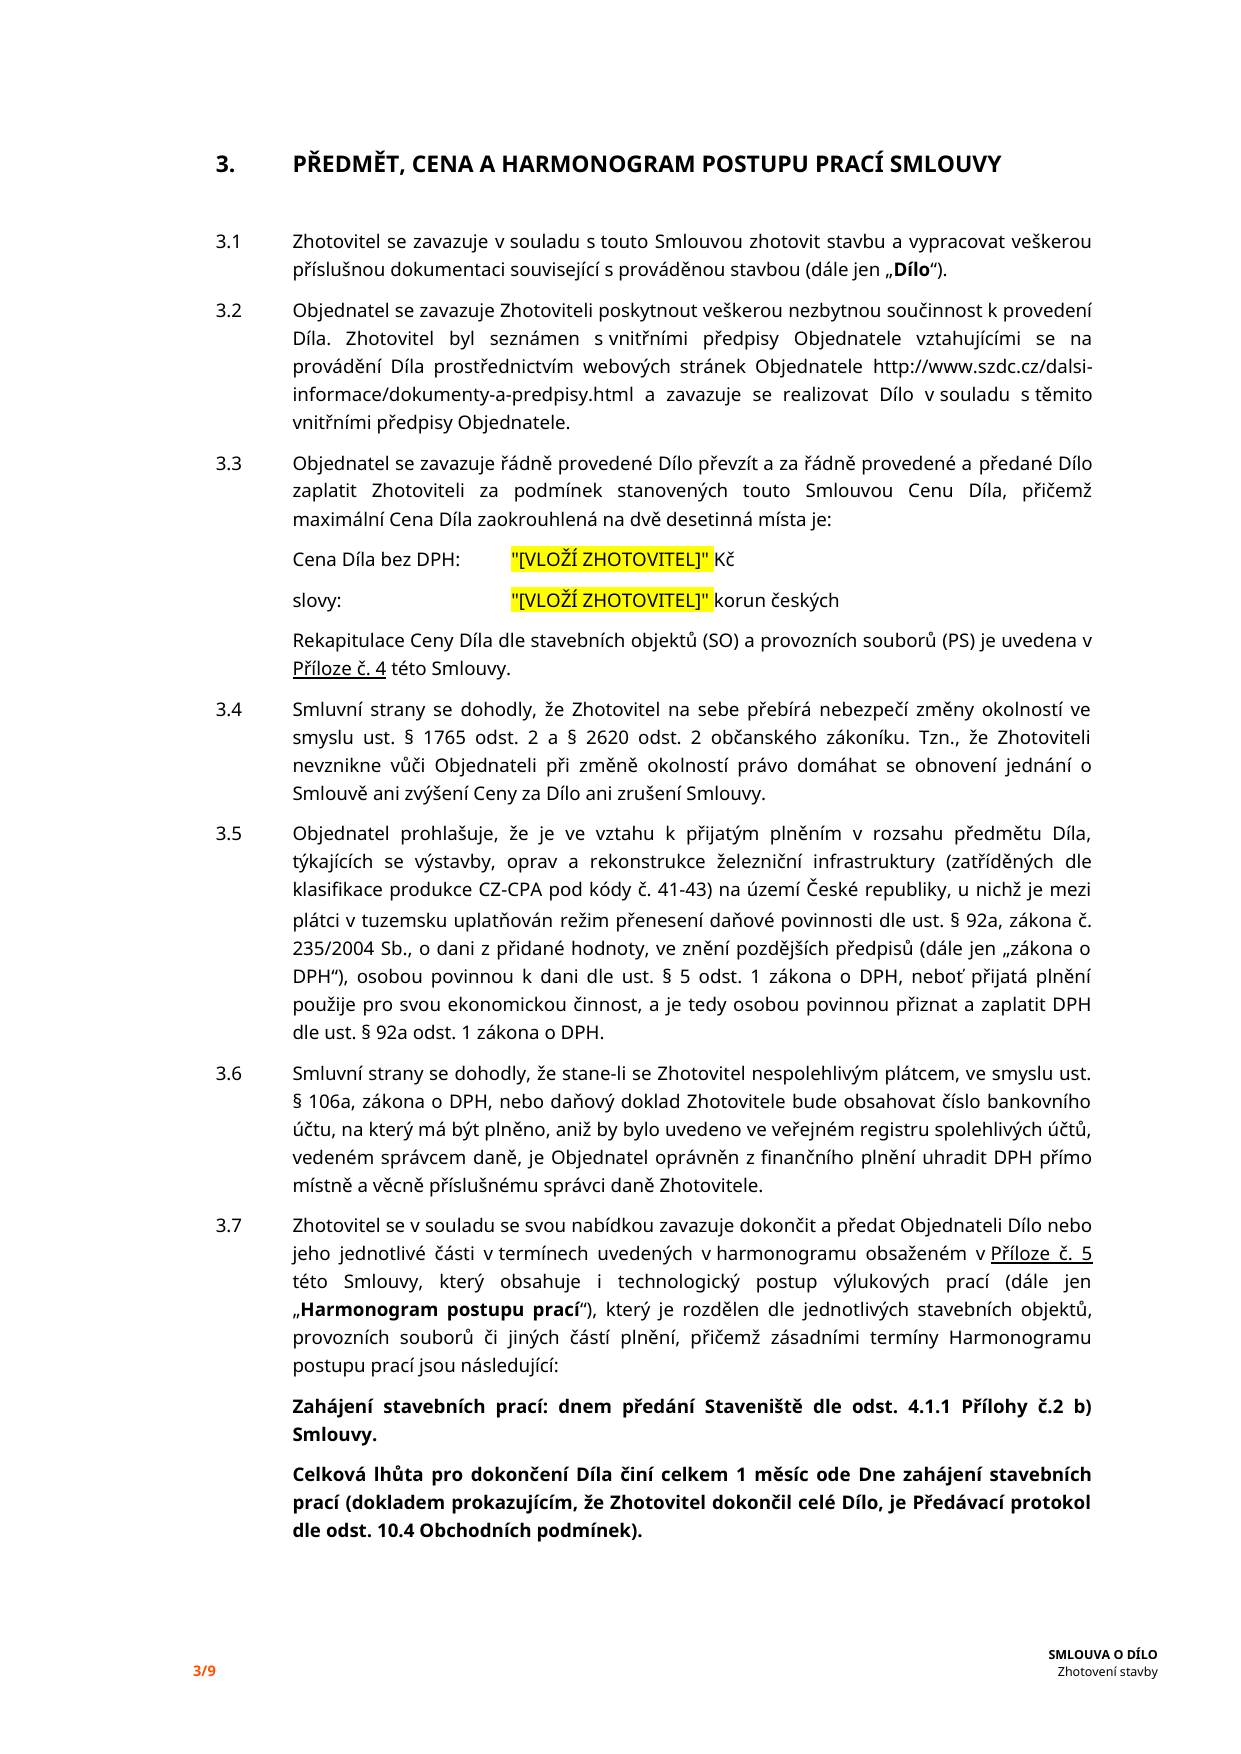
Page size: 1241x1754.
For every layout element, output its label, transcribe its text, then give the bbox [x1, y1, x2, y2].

text Cena Díla bez DPH: Kč [292, 546, 511, 572]
text Cena Díla bez DPH: Kč [714, 546, 1093, 572]
text Smluvní strany se dohodly, že Zhotovitel na sebe přebírá nebezpečí změny okolností ve smyslu ust. § 1765 odst. 2 a § 2620 odst. 2 občanského zákoníku. Tzn., že Zhotoviteli nevznikne vůči Objednateli při změně okolností právo domáhat se obnovení jednání o Smlouvě ani zvýšení Ceny za Dílo ani zrušení Smlouvy. [216, 696, 1093, 806]
text Smluvní strany se dohodly, že stane-li se Zhotovitel nespolehlivým plátcem, ve smyslu ust. § 106a, zákona o DPH, nebo daňový doklad Zhotovitele bude obsahovat číslo bankovního účtu, na který má být plněno, aniž by bylo uvedeno ve veřejném registru spolehlivých účtů, vedeném správcem daně, je Objednatel oprávněn z finančního plnění uhradit DPH přímo místně a věcně příslušnému správci daně Zhotovitele. [216, 1060, 1093, 1197]
text Zahájení stavebních prací: dnem předání Staveniště dle odst. 4.1.1 Přílohy č.2 b) Smlouvy. [292, 1393, 1093, 1447]
text Objednatel se zavazuje Zhotoviteli poskytnout veškerou nezbytnou součinnost k provedení Díla. Zhotovitel byl seznámen s vnitřními předpisy Objednatele vztahujícími se na provádění Díla prostřednictvím webových stránek Objednatele http://www.szdc.cz/dalsi-informace/dokumenty-a-predpisy.html a zavazuje se realizovat Dílo v souladu s těmito vnitřními předpisy Objednatele. [216, 297, 1093, 435]
text slovy: korun českých [292, 587, 511, 612]
text Zhotovitel se v souladu se svou nabídkou zavazuje dokončit a předat Objednateli Dílo nebo jeho jednotlivé části v termínech uvedených v harmonogramu obsaženém v Příloze č. 5 této Smlouvy, který obsahuje i technologický postup výlukových prací (dále jen „Harmonogram postupu prací“), který je rozdělen dle jednotlivých stavebních objektů, provozních souborů či jiných částí plnění, přičemž zásadními termíny Harmonogramu postupu prací jsou následující: [216, 1212, 1093, 1378]
text Objednatel prohlašuje, že je ve vztahu k přijatým plněním v rozsahu předmětu Díla, týkajících se výstavby, oprav a rekonstrukce železniční infrastruktury (zatříděných dle klasifikace produkce CZ-CPA pod kódy č. 41-43) na území České republiky, u nichž je mezi plátci v tuzemsku uplatňován režim přenesení daňové povinnosti dle ust. § 92a, zákona č. 235/2004 Sb., o dani z přidané hodnoty, ve znění pozdějších předpisů (dále jen „zákona o DPH“), osobou povinnou k dani dle ust. § 5 odst. 1 zákona o DPH, neboť přijatá plnění použije pro svou ekonomickou činnost, a je tedy osobou povinnou přiznat a zaplatit DPH dle ust. § 92a odst. 1 zákona o DPH. [216, 821, 1093, 1045]
text slovy: korun českých [714, 587, 1093, 612]
text Rekapitulace Ceny Díla dle stavebních objektů (SO) a provozních souborů (PS) je uvedena v Příloze č. 4 této Smlouvy. [292, 627, 1093, 681]
text PŘEDMĚT, CENA A HARMONOGRAM POSTUPU PRACÍ SMLOUVY [216, 147, 1093, 179]
text Zhotovitel se zavazuje v souladu s touto Smlouvou zhotovit stavbu a vypracovat veškerou příslušnou dokumentaci související s prováděnou stavbou (dále jen „Dílo“). [216, 229, 1093, 282]
text Objednatel se zavazuje řádně provedené Dílo převzít a za řádně provedené a předané Dílo zaplatit Zhotoviteli za podmínek stanovených touto Smlouvou Cenu Díla, přičemž maximální Cena Díla zaokrouhlená na dvě desetinná místa je: [216, 450, 1093, 531]
text Celková lhůta pro dokončení Díla činí celkem 1 měsíc ode Dne zahájení stavebních prací (dokladem prokazujícím, že Zhotovitel dokončil celé Dílo, je Předávací protokol dle odst. 10.4 Obchodních podmínek). [292, 1462, 1093, 1543]
